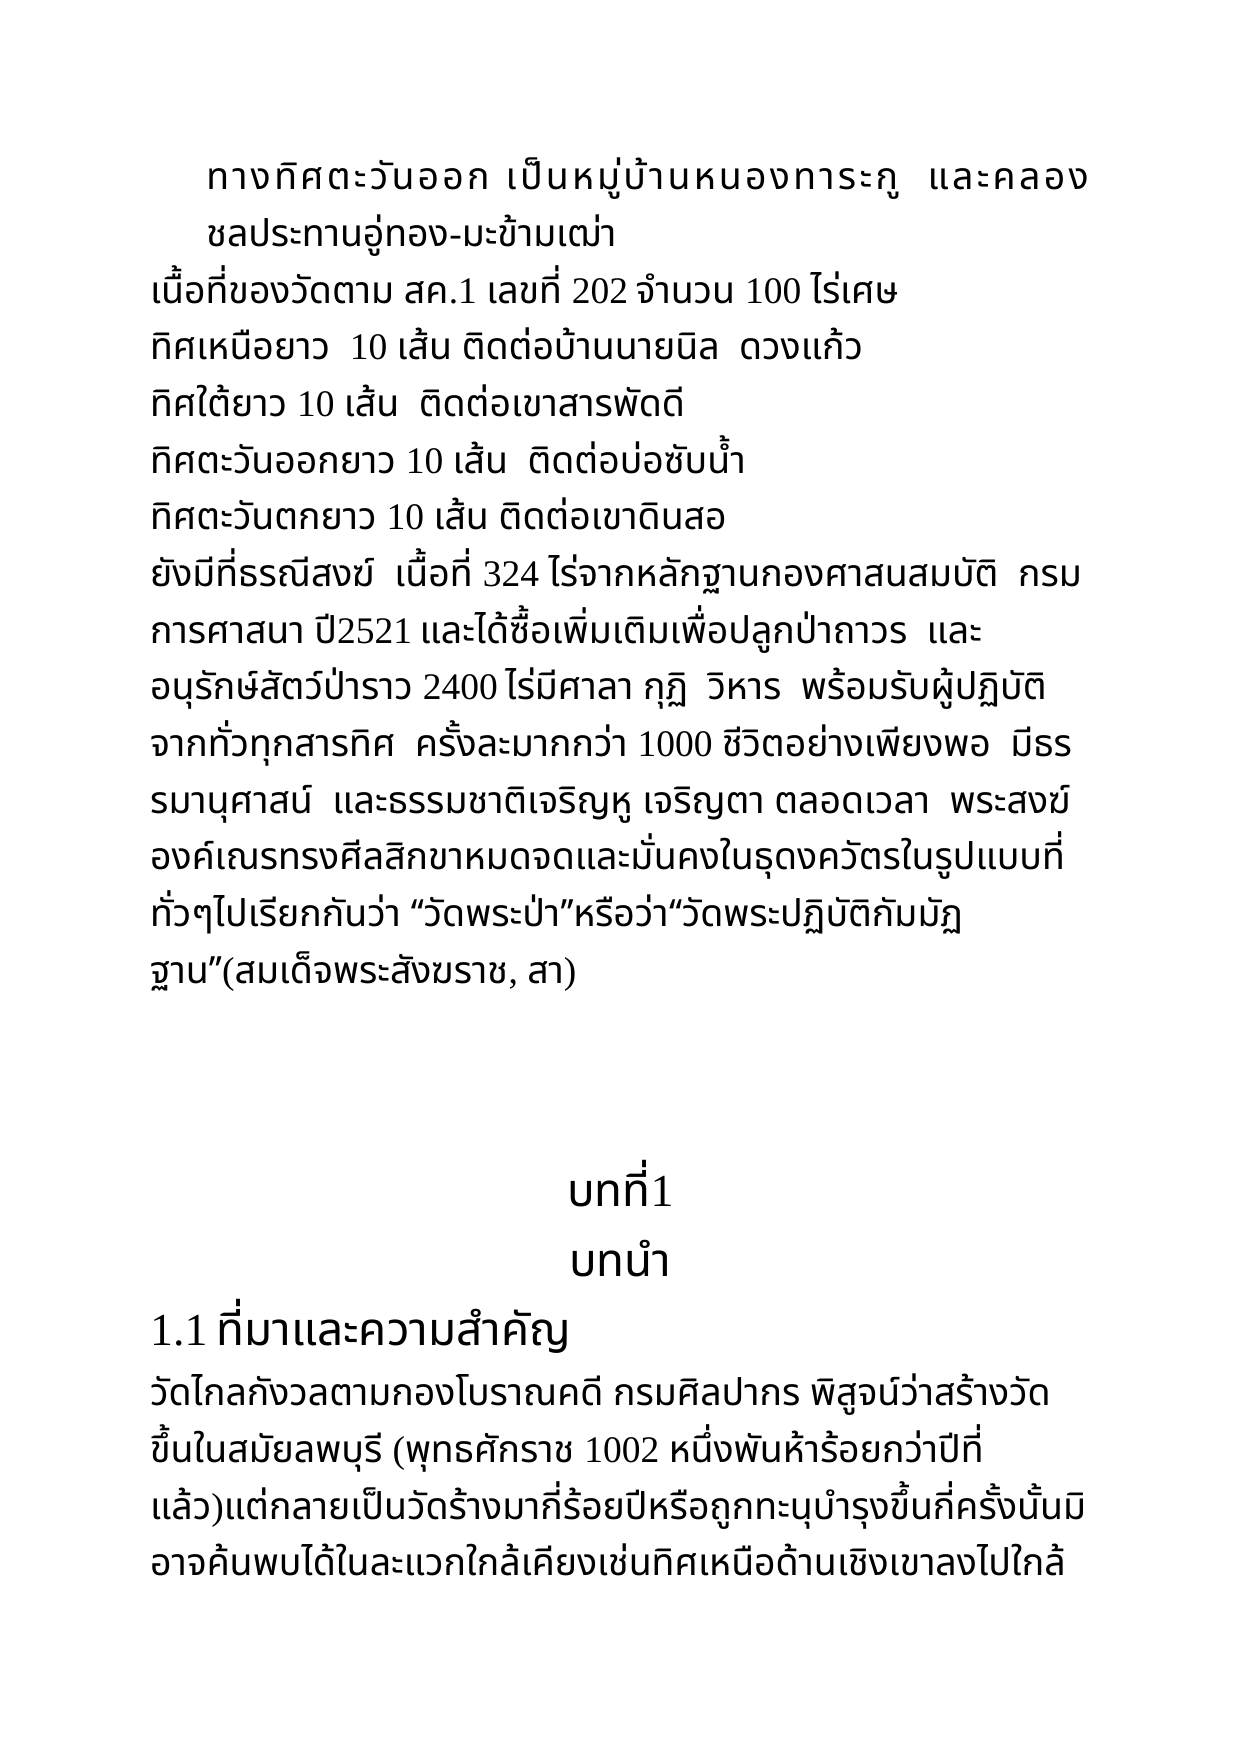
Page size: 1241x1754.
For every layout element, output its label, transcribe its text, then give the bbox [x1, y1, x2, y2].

text ทิศตะวันออกยาว 10 เส้น ติดต่อบ่อซับน้ำ [150, 433, 1090, 490]
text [150, 1366, 1090, 1593]
text บทนำ [150, 1227, 1090, 1297]
text 1.1ที่มาและความสำคัญ [150, 1297, 1090, 1366]
text ยังมีที่ธรณีสงฆ์ เนื้อที่ 324 ไร่จากหลักฐานกองศาสนสมบัติ กรมการศาสนา ปี2521และได้ซื้อเพิ่มเติมเพื่อปลูกป่าถาวร และอนุรักษ์สัตว์ป่าราว 2400ไร่มีศาลา กุฏิ วิหาร พร้อมรับผู้ปฏิบัติจากทั่วทุกสารทิศ ครั้งละมากกว่า 1000 ชีวิตอย่างเพียงพอ มีธรรมานุศาสน์ และธรรมชาติเจริญหู เจริญตา ตลอดเวลา พระสงฆ์ องค์เณรทรงศีลสิกขาหมดจดและมั่นคงในธุดงควัตรในรูปแบบที่ทั่วๆไปเรียกกันว่า ‘‘วัดพระป่า’’หรือว่า‘‘วัดพระปฏิบัติกัมมัฏฐาน’’(สมเด็จพระสังฆราช, สา) [150, 547, 1090, 1000]
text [0, 150, 1090, 263]
text เนื้อที่ของวัดตาม สค.1 เลขที่ 202จำนวน 100 ไร่เศษ [150, 263, 1090, 320]
text ทิศตะวันตกยาว 10 เส้น ติดต่อเขาดินสอ [150, 490, 1090, 547]
text บทที่1 [150, 1158, 1090, 1227]
text ทิศเหนือยาว 10 เส้น ติดต่อบ้านนายนิล ดวงแก้ว [150, 320, 1090, 377]
text ทิศใต้ยาว 10 เส้น ติดต่อเขาสารพัดดี [150, 377, 1090, 433]
